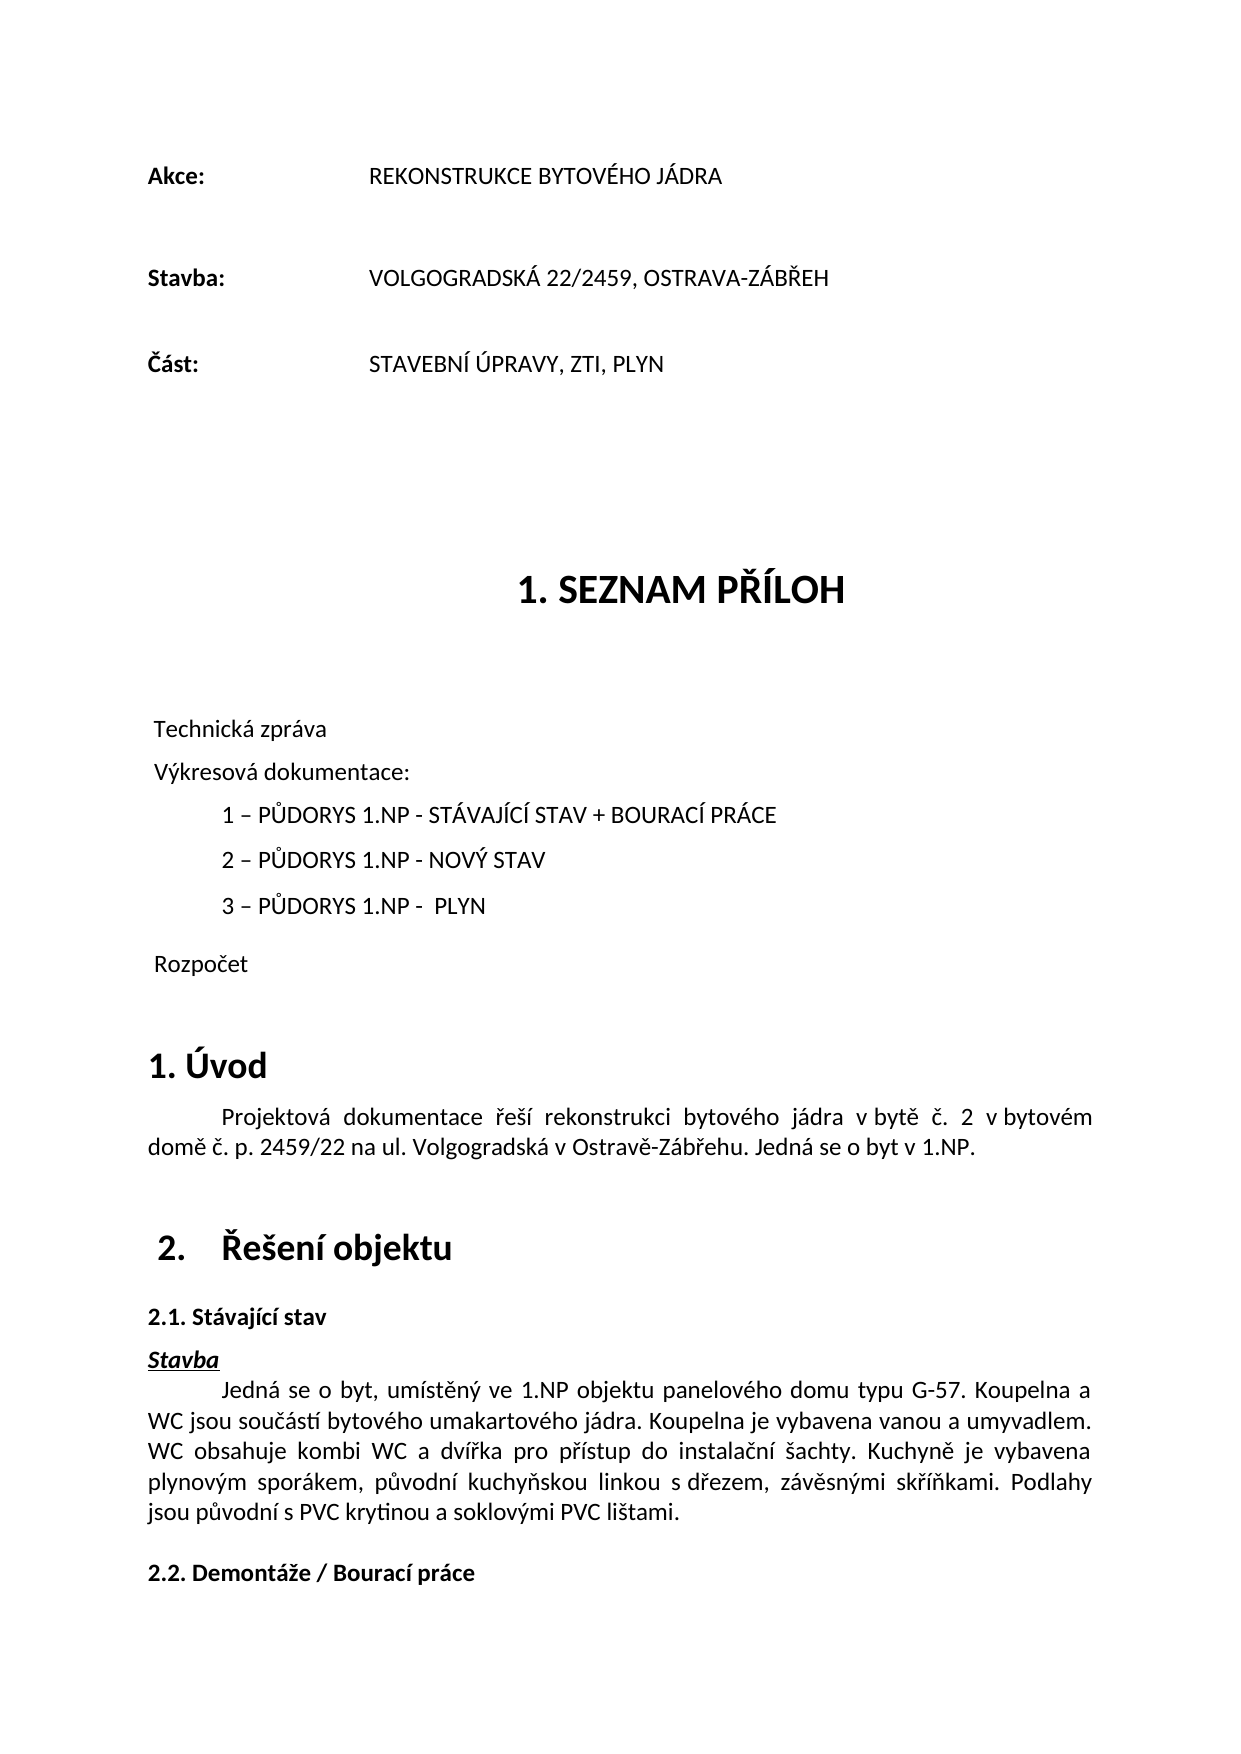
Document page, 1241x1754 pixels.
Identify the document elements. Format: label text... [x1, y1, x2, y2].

text Rozpočet [154, 949, 1093, 979]
text 2 – PŮDORYS 1.NP - NOVÝ STAV [148, 845, 1093, 875]
text Část: STAVEBNÍ ÚPRAVY, ZTI, PLYN [148, 348, 1093, 379]
text Technická zpráva [148, 713, 1093, 743]
text Jedná se o byt, umístěný ve 1.NP objektu panelového domu typu G-57. Koupelna a WC jsou součástí bytového umakartového jádra. Koupelna je vybavena vanou a umyvadlem. WC obsahuje kombi WC a dvířka pro přístup do instalační šachty. Kuchyně je vybavena plynovým sporákem, původní kuchyňskou linkou s dřezem, závěsnými skříňkami. Podlahy jsou původní s PVC krytinou a soklovými PVC lištami. [148, 1374, 1093, 1527]
text Projektová dokumentace řeší rekonstrukci bytového jádra v bytě č. 2 v bytovém domě č. p. 2459/22 na ul. Volgogradská v Ostravě-Zábřehu. Jedná se o byt v 1.NP. [148, 1101, 1093, 1162]
text 1 – PŮDORYS 1.NP - STÁVAJÍCÍ STAV + BOURACÍ PRÁCE [148, 799, 1093, 829]
text Akce: REKONSTRUKCE BYTOVÉHO JÁDRA [148, 160, 1093, 191]
list Řešení objektu [157, 1224, 1093, 1270]
text Výkresová dokumentace: [154, 756, 1093, 786]
text 2.1. Stávající stav [148, 1301, 1093, 1331]
text 3 – PŮDORYS 1.NP - PLYN [148, 890, 1093, 921]
text 1. SEZNAM PŘÍLOH [441, 563, 1093, 614]
text Stavba: VOLGOGRADSKÁ 22/2459, OSTRAVA-ZÁBŘEH [148, 262, 1093, 293]
text Stavba [148, 1344, 1093, 1374]
text 2.2. Demontáže / Bourací práce [148, 1557, 1093, 1588]
text 1. Úvod [148, 1042, 1093, 1088]
